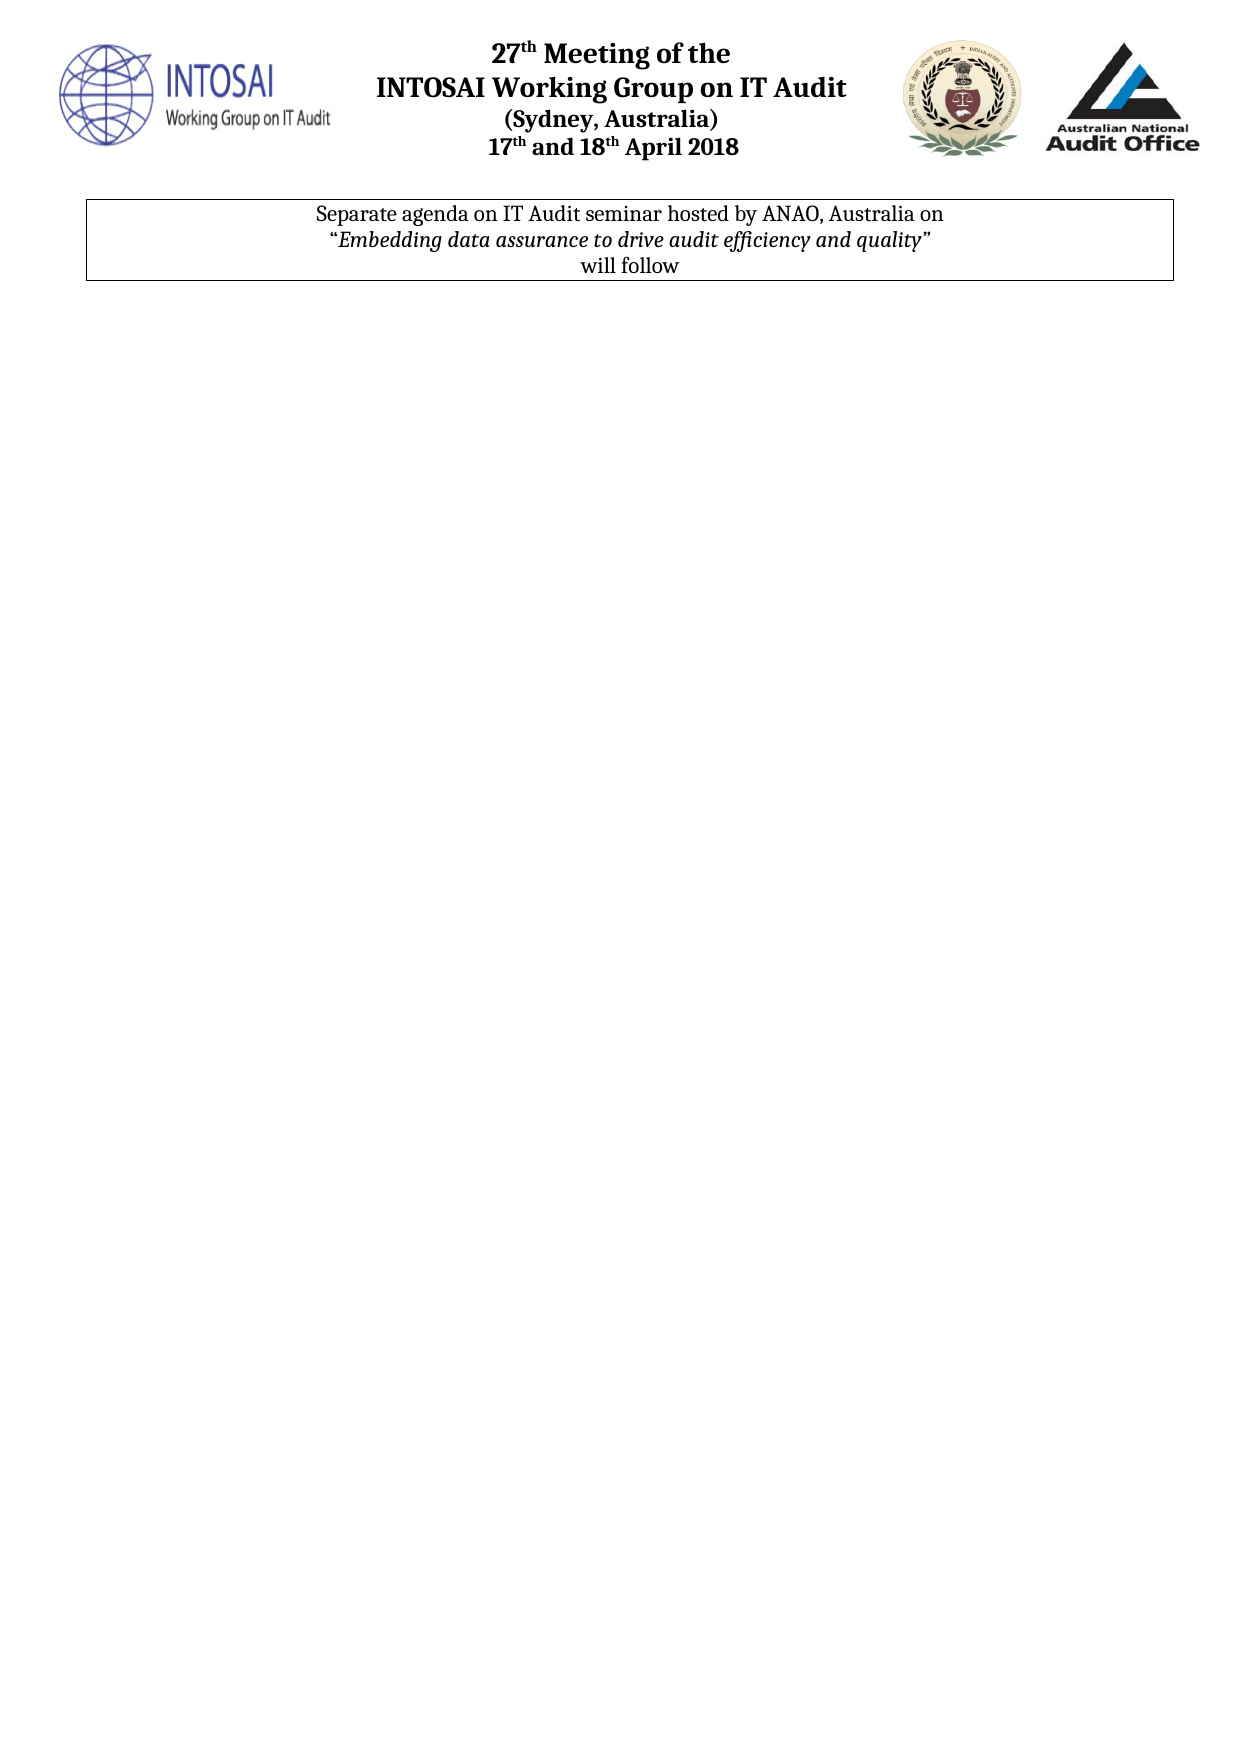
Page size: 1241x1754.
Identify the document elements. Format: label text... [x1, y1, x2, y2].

picture [1044, 37, 1201, 157]
table_header Separate agenda on IT Audit seminar hosted by ANAO, Australia on “Embedding data assurance to drive audit efficiency and quality” will follow [87, 200, 1173, 279]
picture [895, 37, 1024, 163]
picture [56, 43, 338, 150]
